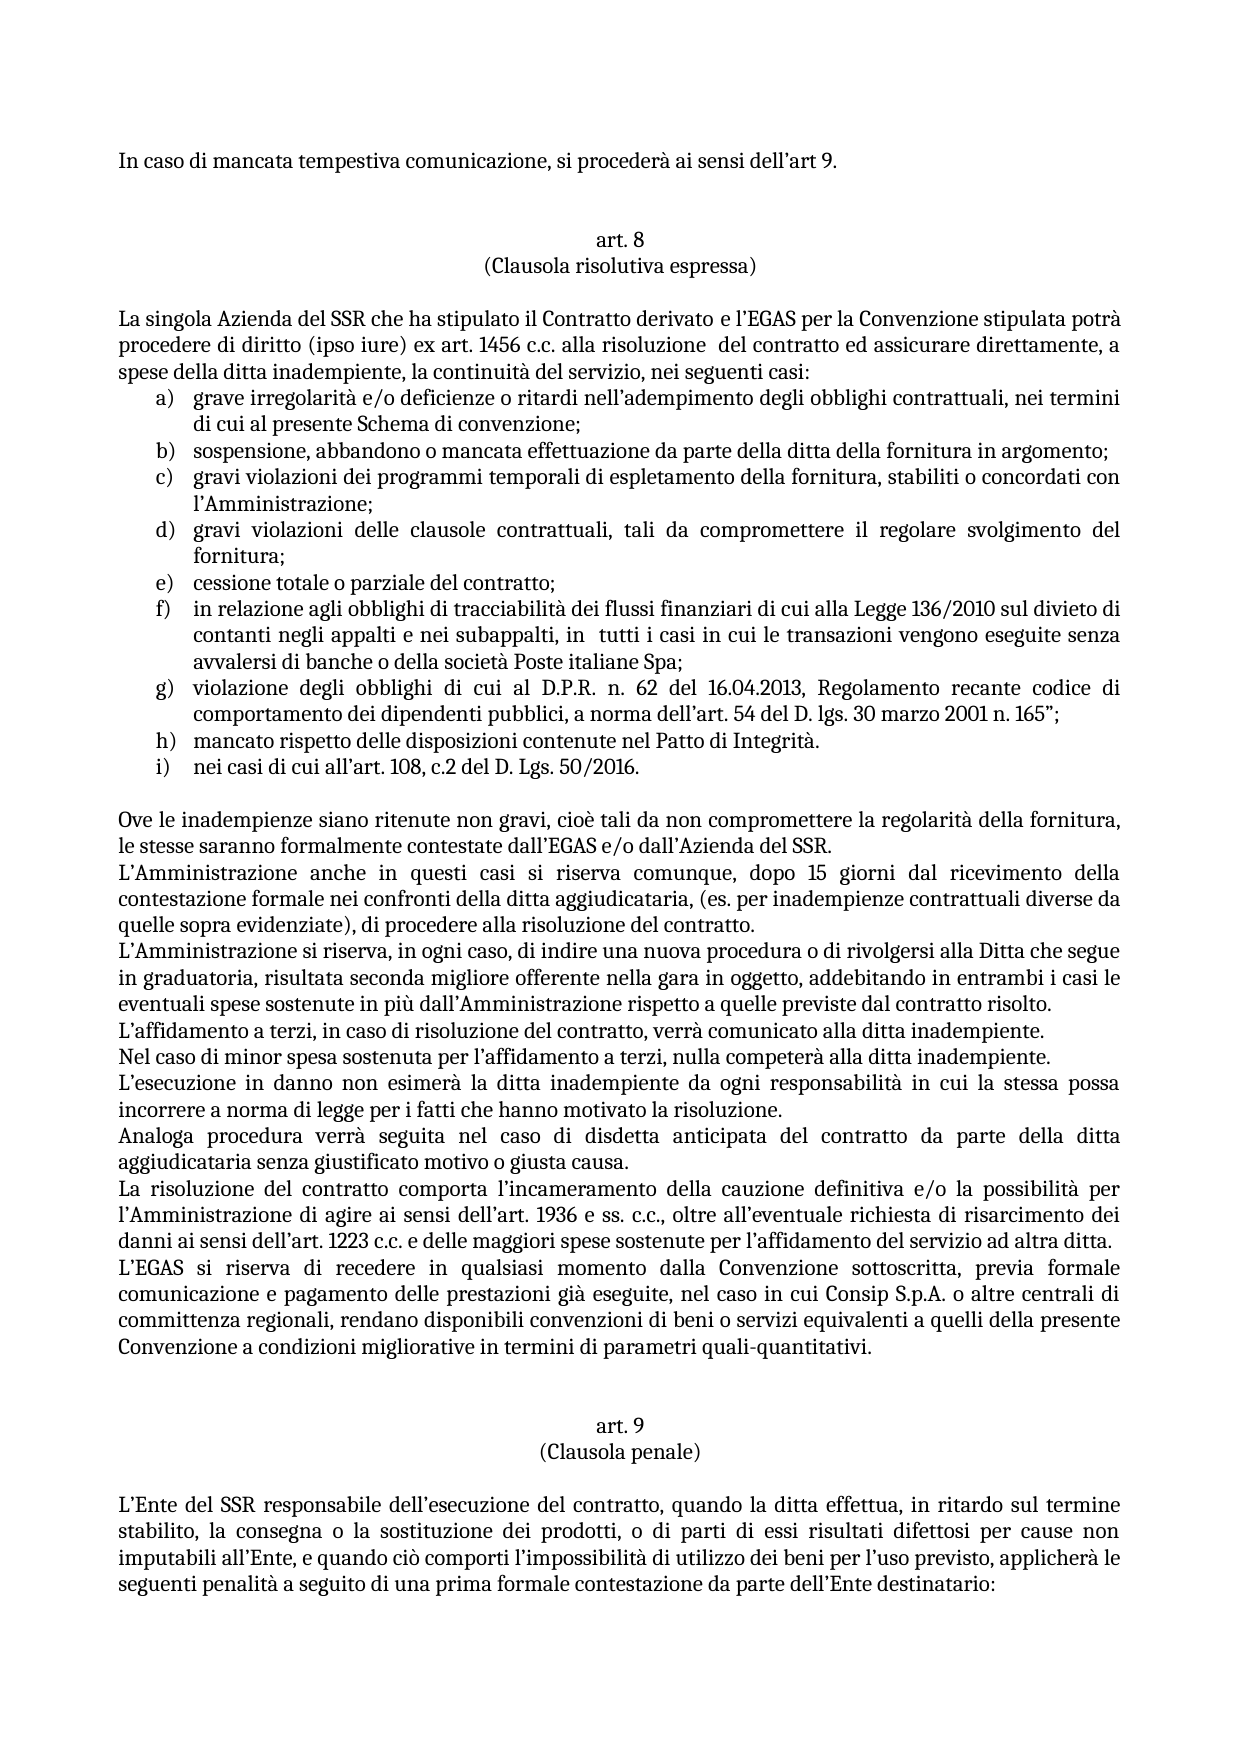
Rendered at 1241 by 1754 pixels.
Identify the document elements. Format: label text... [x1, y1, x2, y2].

text (Clausola risolutiva espressa) [118, 253, 1122, 279]
text L’esecuzione in danno non esimerà la ditta inadempiente da ogni responsabilità in cui la stessa possa incorrere a norma di legge per i fatti che hanno motivato la risoluzione. [118, 1070, 1122, 1123]
text In caso di mancata tempestiva comunicazione, si procederà ai sensi dell’art 9. [118, 148, 1122, 174]
list sospensione, abbandono o mancata effettuazione da parte della ditta della fornitura in argomento; [156, 438, 1122, 464]
list mancato rispetto delle disposizioni contenute nel Patto di Integrità. [156, 727, 1122, 754]
text Ove le inadempienze siano ritenute non gravi, cioè tali da non compromettere la regolarità della fornitura, le stesse saranno formalmente contestate dall’EGAS e/o dall’Azienda del SSR. [118, 807, 1122, 859]
list gravi violazioni delle clausole contrattuali, tali da compromettere il regolare svolgimento del fornitura; [156, 517, 1122, 569]
list nei casi di cui all’art. 108, c.2 del D. Lgs. 50/2016. [156, 754, 1122, 780]
list violazione degli obblighi di cui al D.P.R. n. 62 del 16.04.2013, Regolamento recante codice di comportamento dei dipendenti pubblici, a norma dell’art. 54 del D. lgs. 30 marzo 2001 n. 165”; [156, 675, 1122, 727]
text (Clausola penale) [118, 1439, 1122, 1465]
text La singola Azienda del SSR che ha stipulato il Contratto derivato e l’EGAS per la Convenzione stipulata potrà procedere di diritto (ipso iure) ex art. 1456 c.c. alla risoluzione del contratto ed assicurare direttamente, a spese della ditta inadempiente, la continuità del servizio, nei seguenti casi: [118, 306, 1122, 385]
text L’EGAS si riserva di recedere in qualsiasi momento dalla Convenzione sottoscritta, previa formale comunicazione e pagamento delle prestazioni già eseguite, nel caso in cui Consip S.p.A. o altre centrali di committenza regionali, rendano disponibili convenzioni di beni o servizi equivalenti a quelli della presente Convenzione a condizioni migliorative in termini di parametri quali-quantitativi. [118, 1254, 1122, 1360]
text Analoga procedura verrà seguita nel caso di disdetta anticipata del contratto da parte della ditta aggiudicataria senza giustificato motivo o giusta causa. [118, 1123, 1122, 1176]
list cessione totale o parziale del contratto; [156, 569, 1122, 596]
text art. 8 [118, 227, 1122, 253]
text art. 9 [118, 1413, 1122, 1439]
text L’Ente del SSR responsabile dell’esecuzione del contratto, quando la ditta effettua, in ritardo sul termine stabilito, la consegna o la sostituzione dei prodotti, o di parti di essi risultati difettosi per cause non imputabili all’Ente, e quando ciò comporti l’impossibilità di utilizzo dei beni per l’uso previsto, applicherà le seguenti penalità a seguito di una prima formale contestazione da parte dell’Ente destinatario: [118, 1492, 1122, 1597]
text L’Amministrazione anche in questi casi si riserva comunque, dopo 15 giorni dal ricevimento della contestazione formale nei confronti della ditta aggiudicataria, (es. per inadempienze contrattuali diverse da quelle sopra evidenziate), di procedere alla risoluzione del contratto. [118, 859, 1122, 938]
text L’affidamento a terzi, in caso di risoluzione del contratto, verrà comunicato alla ditta inadempiente. [118, 1017, 1122, 1044]
text L’Amministrazione si riserva, in ogni caso, di indire una nuova procedura o di rivolgersi alla Ditta che segue in graduatoria, risultata seconda migliore offerente nella gara in oggetto, addebitando in entrambi i casi le eventuali spese sostenute in più dall’Amministrazione rispetto a quelle previste dal contratto risolto. [118, 938, 1122, 1017]
list grave irregolarità e/o deficienze o ritardi nell’adempimento degli obblighi contrattuali, nei termini di cui al presente Schema di convenzione; [156, 385, 1122, 438]
list in relazione agli obblighi di tracciabilità dei flussi finanziari di cui alla Legge 136/2010 sul divieto di contanti negli appalti e nei subappalti, in tutti i casi in cui le transazioni vengono eseguite senza avvalersi di banche o della società Poste italiane Spa; [156, 596, 1122, 675]
text Nel caso di minor spesa sostenuta per l’affidamento a terzi, nulla competerà alla ditta inadempiente. [118, 1044, 1122, 1070]
list gravi violazioni dei programmi temporali di espletamento della fornitura, stabiliti o concordati con l’Amministrazione; [156, 464, 1122, 517]
text La risoluzione del contratto comporta l’incameramento della cauzione definitiva e/o la possibilità per l’Amministrazione di agire ai sensi dell’art. 1936 e ss. c.c., oltre all’eventuale richiesta di risarcimento dei danni ai sensi dell’art. 1223 c.c. e delle maggiori spese sostenute per l’affidamento del servizio ad altra ditta. [118, 1176, 1122, 1254]
